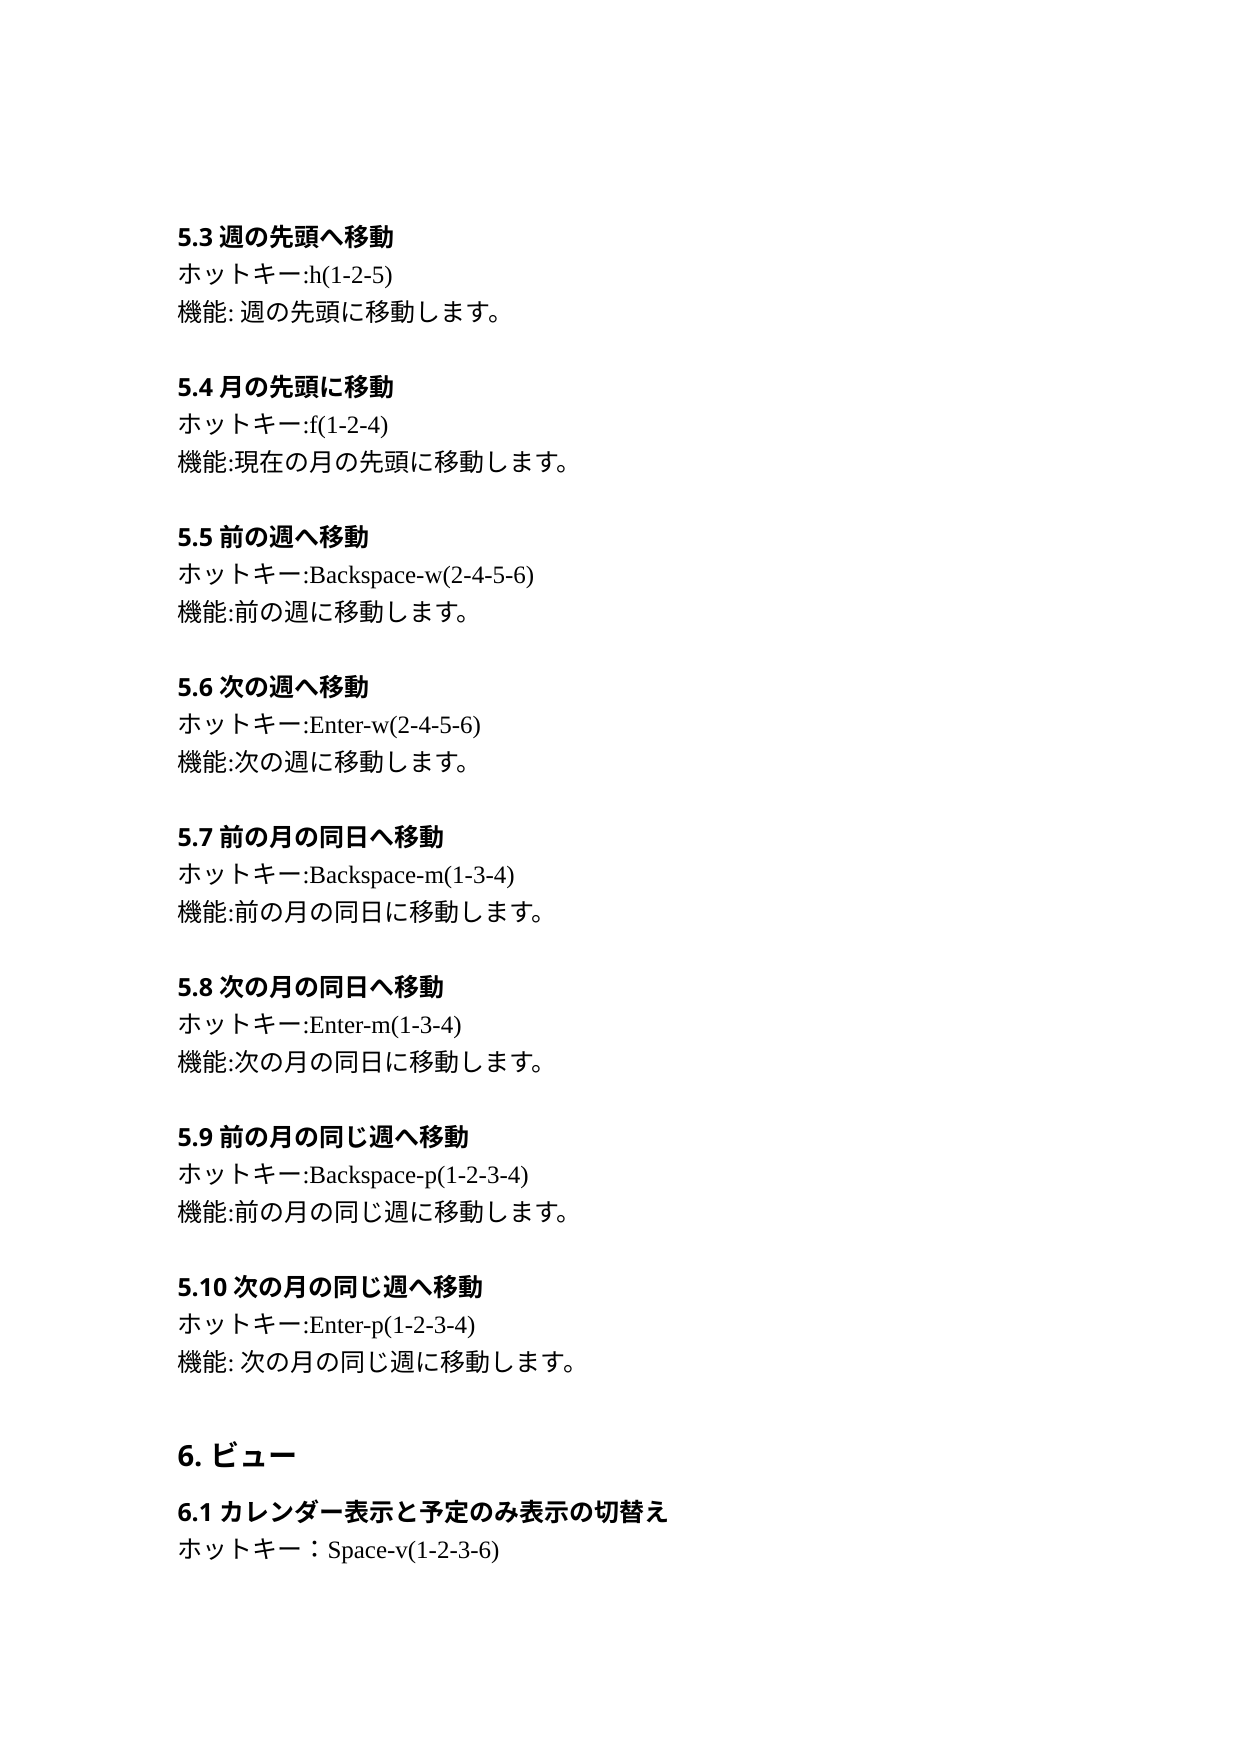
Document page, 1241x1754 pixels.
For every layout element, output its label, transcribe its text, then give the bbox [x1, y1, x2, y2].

text 機能: 週の先頭に移動します。 [177, 292, 1063, 329]
subtitle 5.6 次の週へ移動 [177, 667, 1063, 704]
text ホットキー:Enter-w(2-4-5-6) [177, 704, 1063, 742]
text ホットキー:Enter-m(1-3-4) [177, 1004, 1063, 1042]
text 機能:前の月の同日に移動します。 [177, 892, 1063, 929]
text ホットキー:Enter-p(1-2-3-4) [177, 1304, 1063, 1342]
subtitle 5.10 次の月の同じ週へ移動 [177, 1267, 1063, 1304]
subtitle 5.8 次の月の同日へ移動 [177, 967, 1063, 1004]
subtitle 5.4 月の先頭に移動 [177, 367, 1063, 404]
subtitle 5.7 前の月の同日へ移動 [177, 817, 1063, 854]
text 機能:次の月の同日に移動します。 [177, 1042, 1063, 1079]
subtitle 6.1 カレンダー表示と予定のみ表示の切替え [177, 1492, 1063, 1529]
subtitle 5.9 前の月の同じ週へ移動 [177, 1117, 1063, 1154]
text ホットキー:Backspace-w(2-4-5-6) [177, 554, 1063, 592]
text ホットキー:f(1-2-4) [177, 404, 1063, 442]
subtitle 6. ビュー [177, 1417, 1063, 1492]
text ホットキー:Backspace-p(1-2-3-4) [177, 1154, 1063, 1192]
text 機能:前の週に移動します。 [177, 592, 1063, 629]
text ホットキー：Space-v(1-2-3-6) [177, 1529, 1063, 1567]
subtitle 5.5 前の週へ移動 [177, 517, 1063, 554]
text ホットキー:h(1-2-5) [177, 254, 1063, 292]
text ホットキー:Backspace-m(1-3-4) [177, 854, 1063, 892]
text 機能: 次の月の同じ週に移動します。 [177, 1342, 1063, 1379]
subtitle 5.3 週の先頭へ移動 [177, 217, 1063, 254]
text 機能:次の週に移動します。 [177, 742, 1063, 779]
text 機能:前の月の同じ週に移動します。 [177, 1192, 1063, 1229]
text 機能:現在の月の先頭に移動します。 [177, 442, 1063, 479]
